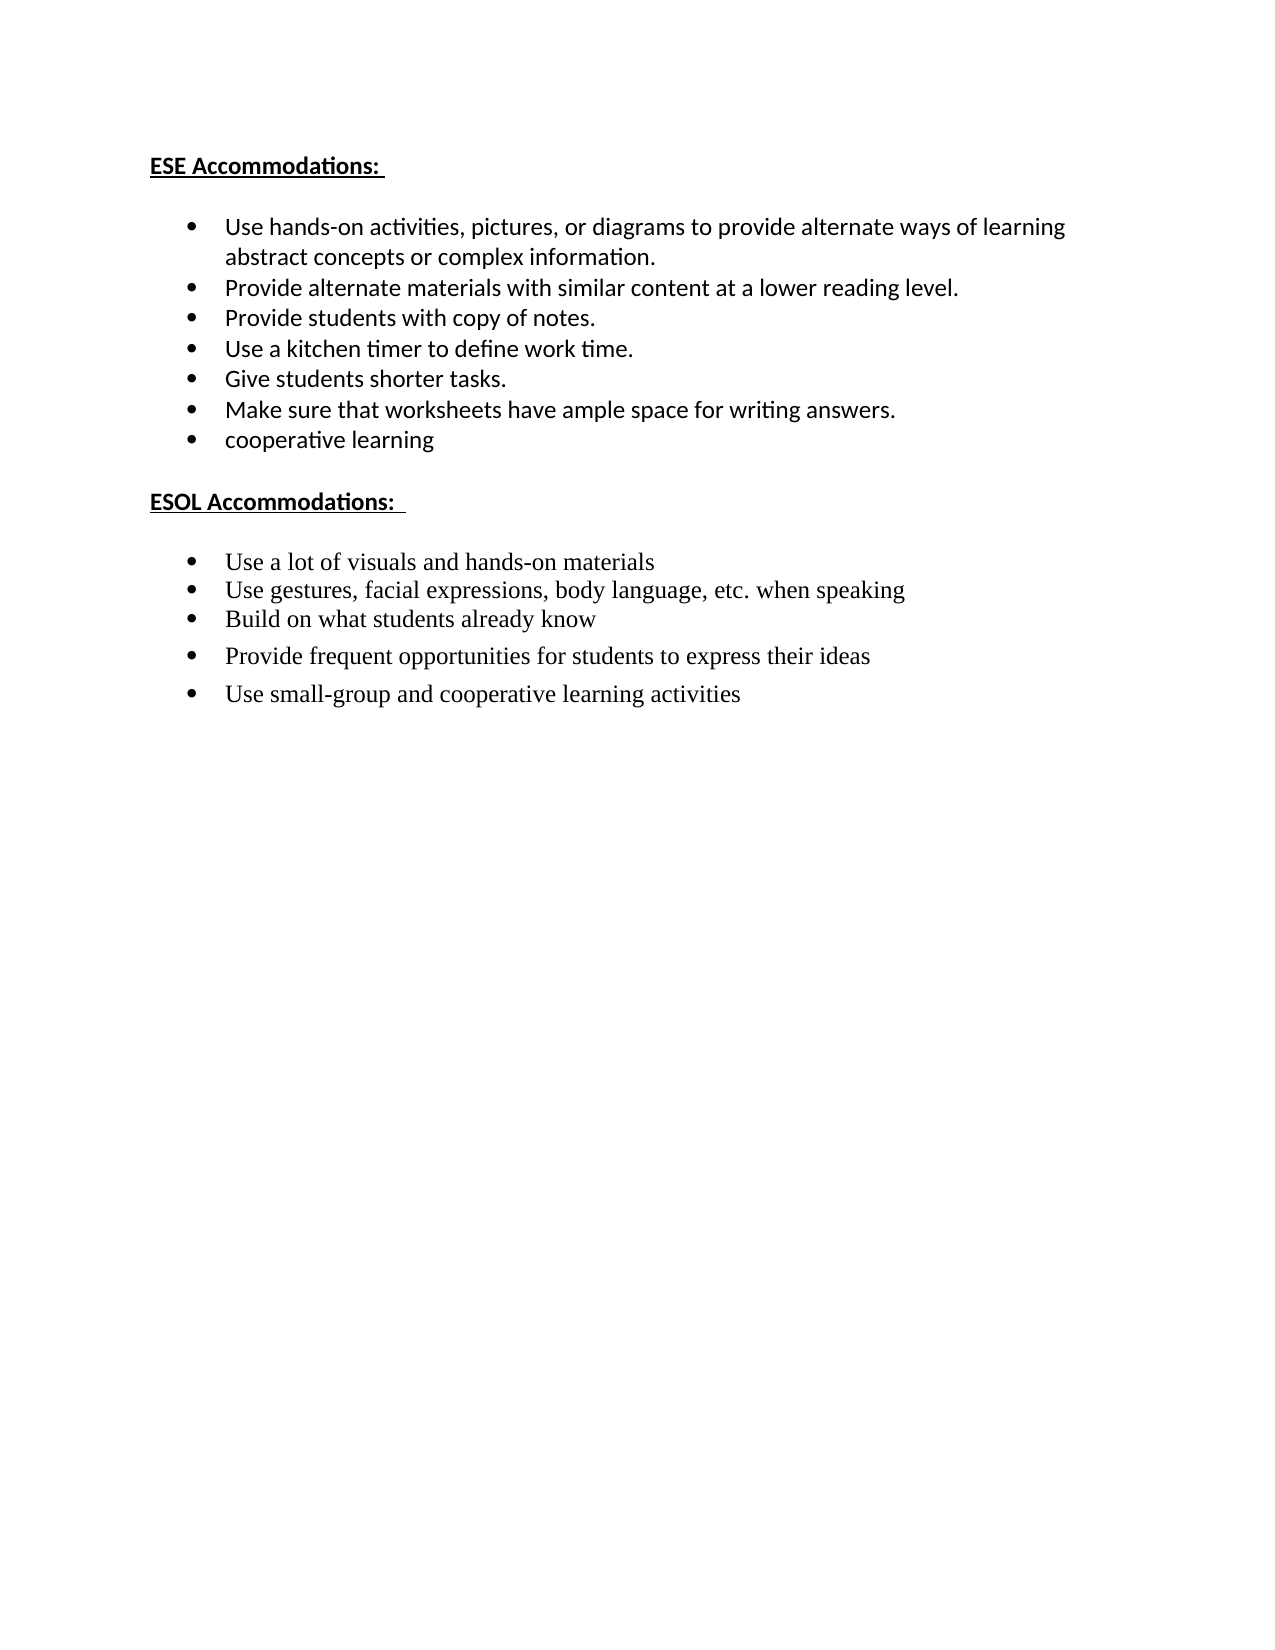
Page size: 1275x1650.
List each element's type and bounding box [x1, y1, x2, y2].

table_cell [139, 150, 1116, 778]
